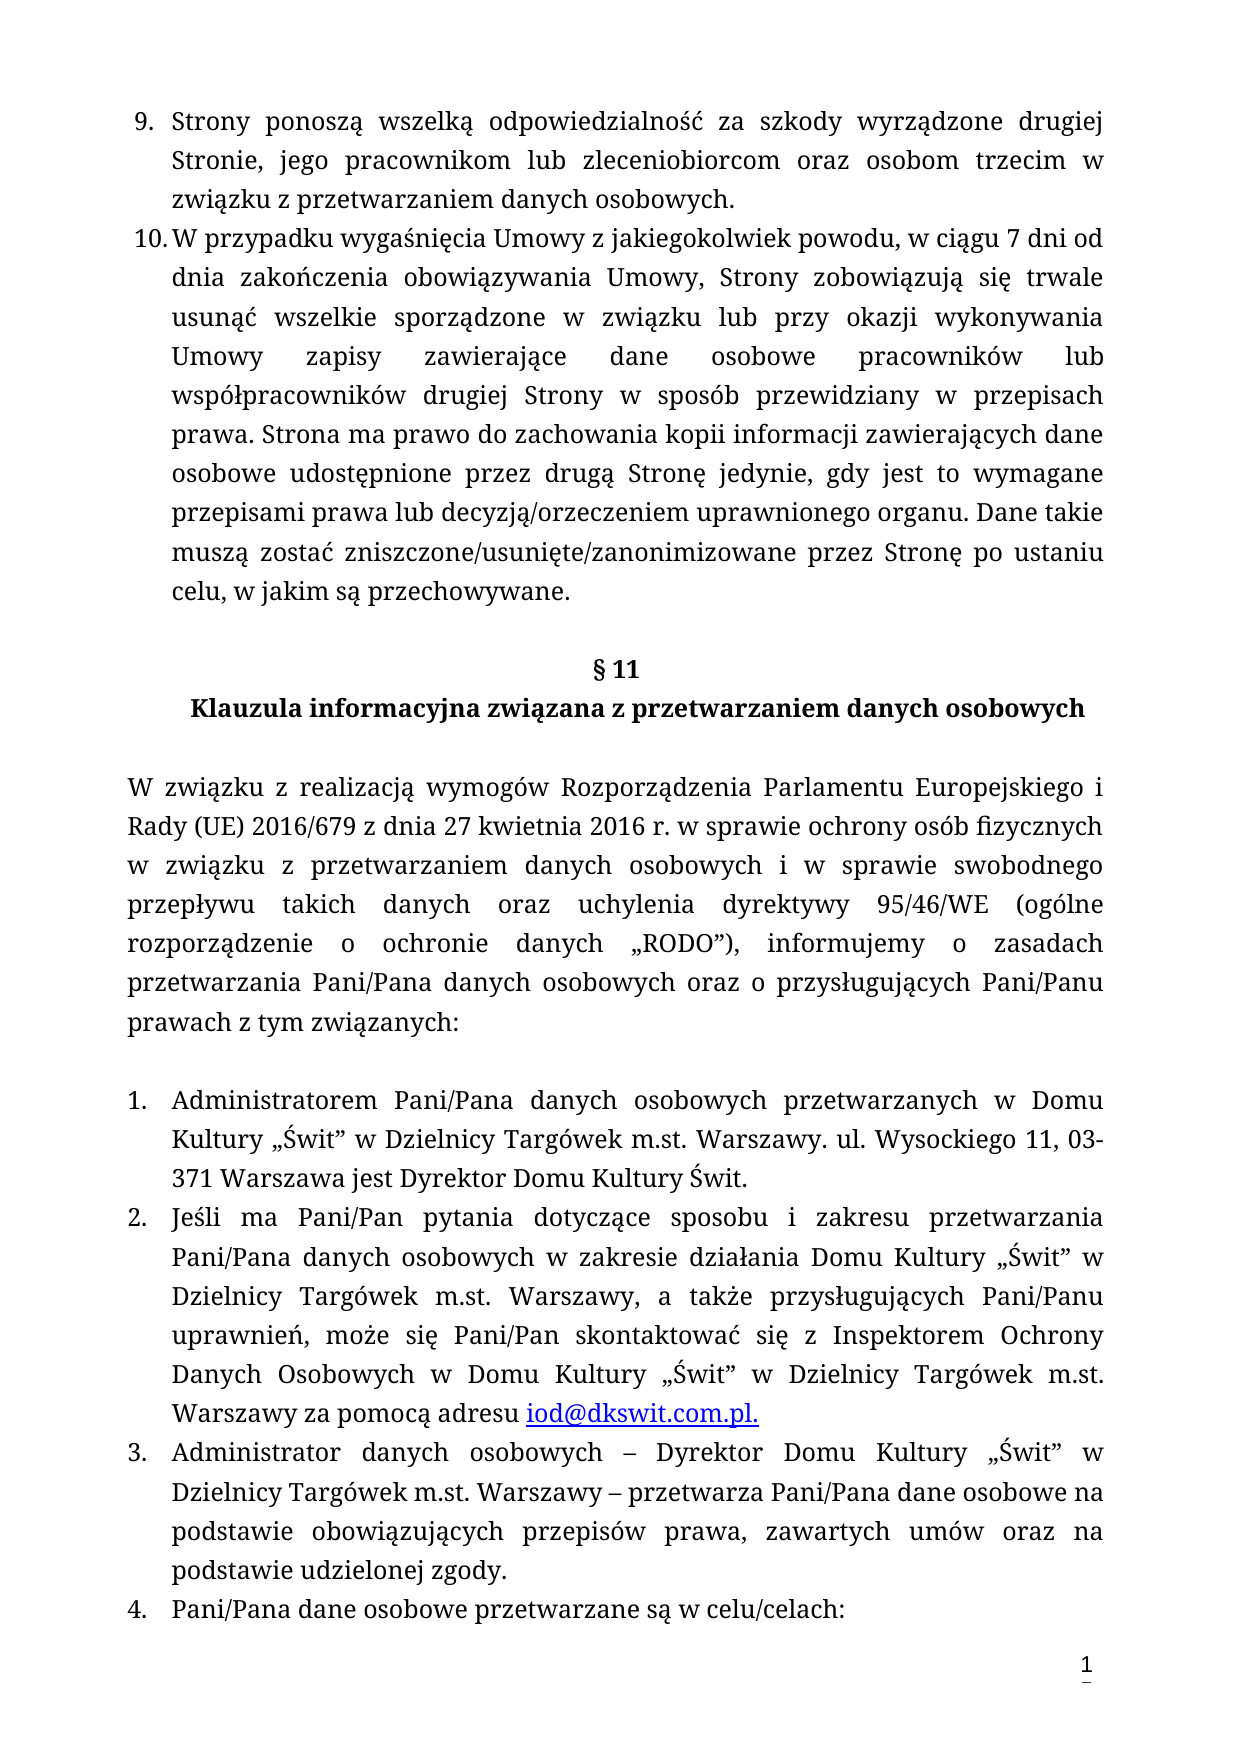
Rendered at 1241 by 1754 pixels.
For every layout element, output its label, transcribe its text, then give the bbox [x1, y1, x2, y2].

text W związku z realizacją wymogów Rozporządzenia Parlamentu Europejskiego i Rady (UE) 2016/679 z dnia 27 kwietnia 2016 r. w sprawie ochrony osób fizycznych w związku z przetwarzaniem danych osobowych i w sprawie swobodnego przepływu takich danych oraz uchylenia dyrektywy 95/46/WE (ogólne rozporządzenie o ochronie danych „RODO”), informujemy o zasadach przetwarzania Pani/Pana danych osobowych oraz o przysługujących Pani/Panu prawach z tym związanych: [127, 769, 1105, 1038]
text § 11 [127, 652, 1105, 686]
list Strony ponoszą wszelką odpowiedzialność za szkody wyrządzone drugiej Stronie, jego pracownikom lub zleceniobiorcom oraz osobom trzecim w związku z przetwarzaniem danych osobowych. [134, 103, 1105, 216]
list Pani/Pana dane osobowe przetwarzane są w celu/celach: [127, 1592, 1105, 1626]
list W przypadku wygaśnięcia Umowy z jakiegokolwiek powodu, w ciągu 7 dni od dnia zakończenia obowiązywania Umowy, Strony zobowiązują się trwale usunąć wszelkie sporządzone w związku lub przy okazji wykonywania Umowy zapisy zawierające dane osobowe pracowników lub współpracowników drugiej Strony w sposób przewidziany w przepisach prawa. Strona ma prawo do zachowania kopii informacji zawierających dane osobowe udostępnione przez drugą Stronę jedynie, gdy jest to wymagane przepisami prawa lub decyzją/orzeczeniem uprawnionego organu. Dane takie muszą zostać zniszczone/usunięte/zanonimizowane przez Stronę po ustaniu celu, w jakim są przechowywane. [134, 221, 1105, 607]
list Administrator danych osobowych – Dyrektor Domu Kultury „Świt” w Dzielnicy Targówek m.st. Warszawy – przetwarza Pani/Pana dane osobowe na podstawie obowiązujących przepisów prawa, zawartych umów oraz na podstawie udzielonej zgody. [127, 1435, 1105, 1587]
list Administratorem Pani/Pana danych osobowych przetwarzanych w Domu Kultury „Świt” w Dzielnicy Targówek m.st. Warszawy. ul. Wysockiego 11, 03-371 Warszawa jest Dyrektor Domu Kultury Świt. [127, 1083, 1105, 1195]
list Jeśli ma Pani/Pan pytania dotyczące sposobu i zakresu przetwarzania Pani/Pana danych osobowych w zakresie działania Domu Kultury „Świt” w Dzielnicy Targówek m.st. Warszawy, a także przysługujących Pani/Panu uprawnień, może się Pani/Pan skontaktować się z Inspektorem Ochrony Danych Osobowych w Domu Kultury „Świt” w Dzielnicy Targówek m.st. Warszawy za pomocą adresu iod@dkswit.com.pl. [127, 1200, 1105, 1430]
text Klauzula informacyjna związana z przetwarzaniem danych osobowych [171, 691, 1105, 725]
